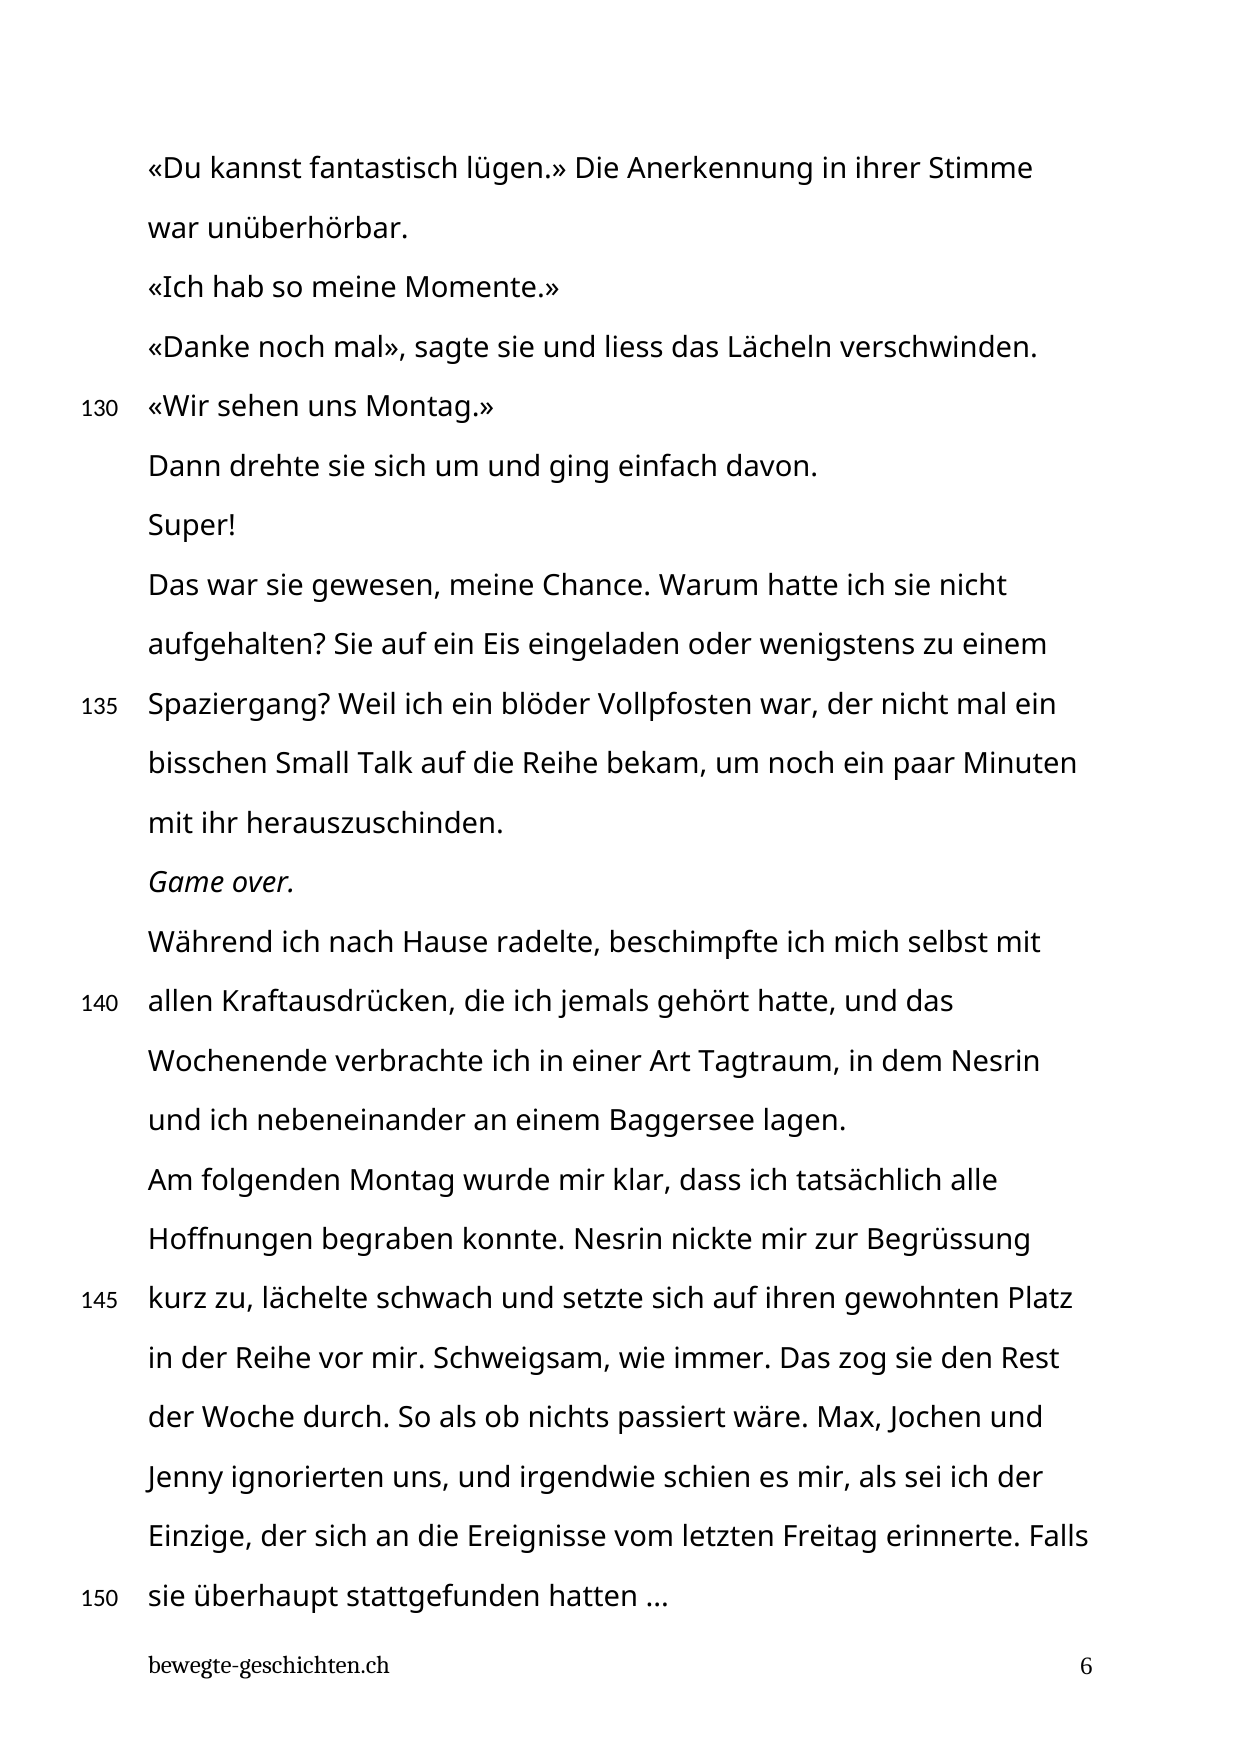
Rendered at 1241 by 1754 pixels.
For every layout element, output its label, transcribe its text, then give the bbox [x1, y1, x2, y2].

text Dann drehte sie sich um und ging einfach davon. [148, 445, 1092, 485]
text Game over. [148, 861, 1092, 901]
text «Du kannst fantastisch lügen.» Die Anerkennung in ihrer Stimme war unüberhörbar. [148, 148, 1092, 247]
text Das war sie gewesen, meine Chance. Warum hatte ich sie nicht aufgehalten? Sie auf ein Eis eingeladen oder wenigstens zu einem Spaziergang? Weil ich ein blöder Vollpfosten war, der nicht mal ein bisschen Small Talk auf die Reihe bekam, um noch ein paar Minuten mit ihr herauszuschinden. [148, 564, 1092, 842]
text Während ich nach Hause radelte, beschimpfte ich mich selbst mit allen Kraftausdrücken, die ich jemals gehört hatte, und das Wochenende verbrachte ich in einer Art Tagtraum, in dem Nesrin und ich nebeneinander an einem Baggersee lagen. [148, 921, 1092, 1139]
text Am folgenden Montag wurde mir klar, dass ich tatsächlich alle Hoffnungen begraben konnte. Nesrin nickte mir zur Begrüssung kurz zu, lächelte schwach und setzte sich auf ihren gewohnten Platz in der Reihe vor mir. Schweigsam, wie immer. Das zog sie den Rest der Woche durch. So als ob nichts passiert wäre. Max, Jochen und Jenny ignorierten uns, und irgendwie schien es mir, als sei ich der Einzige, der sich an die Ereignisse vom letzten Freitag erinnerte. Falls sie überhaupt stattgefunden hatten ... [148, 1159, 1092, 1615]
text «Danke noch mal», sagte sie und liess das Lächeln verschwinden. «Wir sehen uns Montag.» [148, 326, 1092, 425]
text Super! [148, 504, 1092, 544]
text «Ich hab so meine Momente.» [148, 267, 1092, 306]
